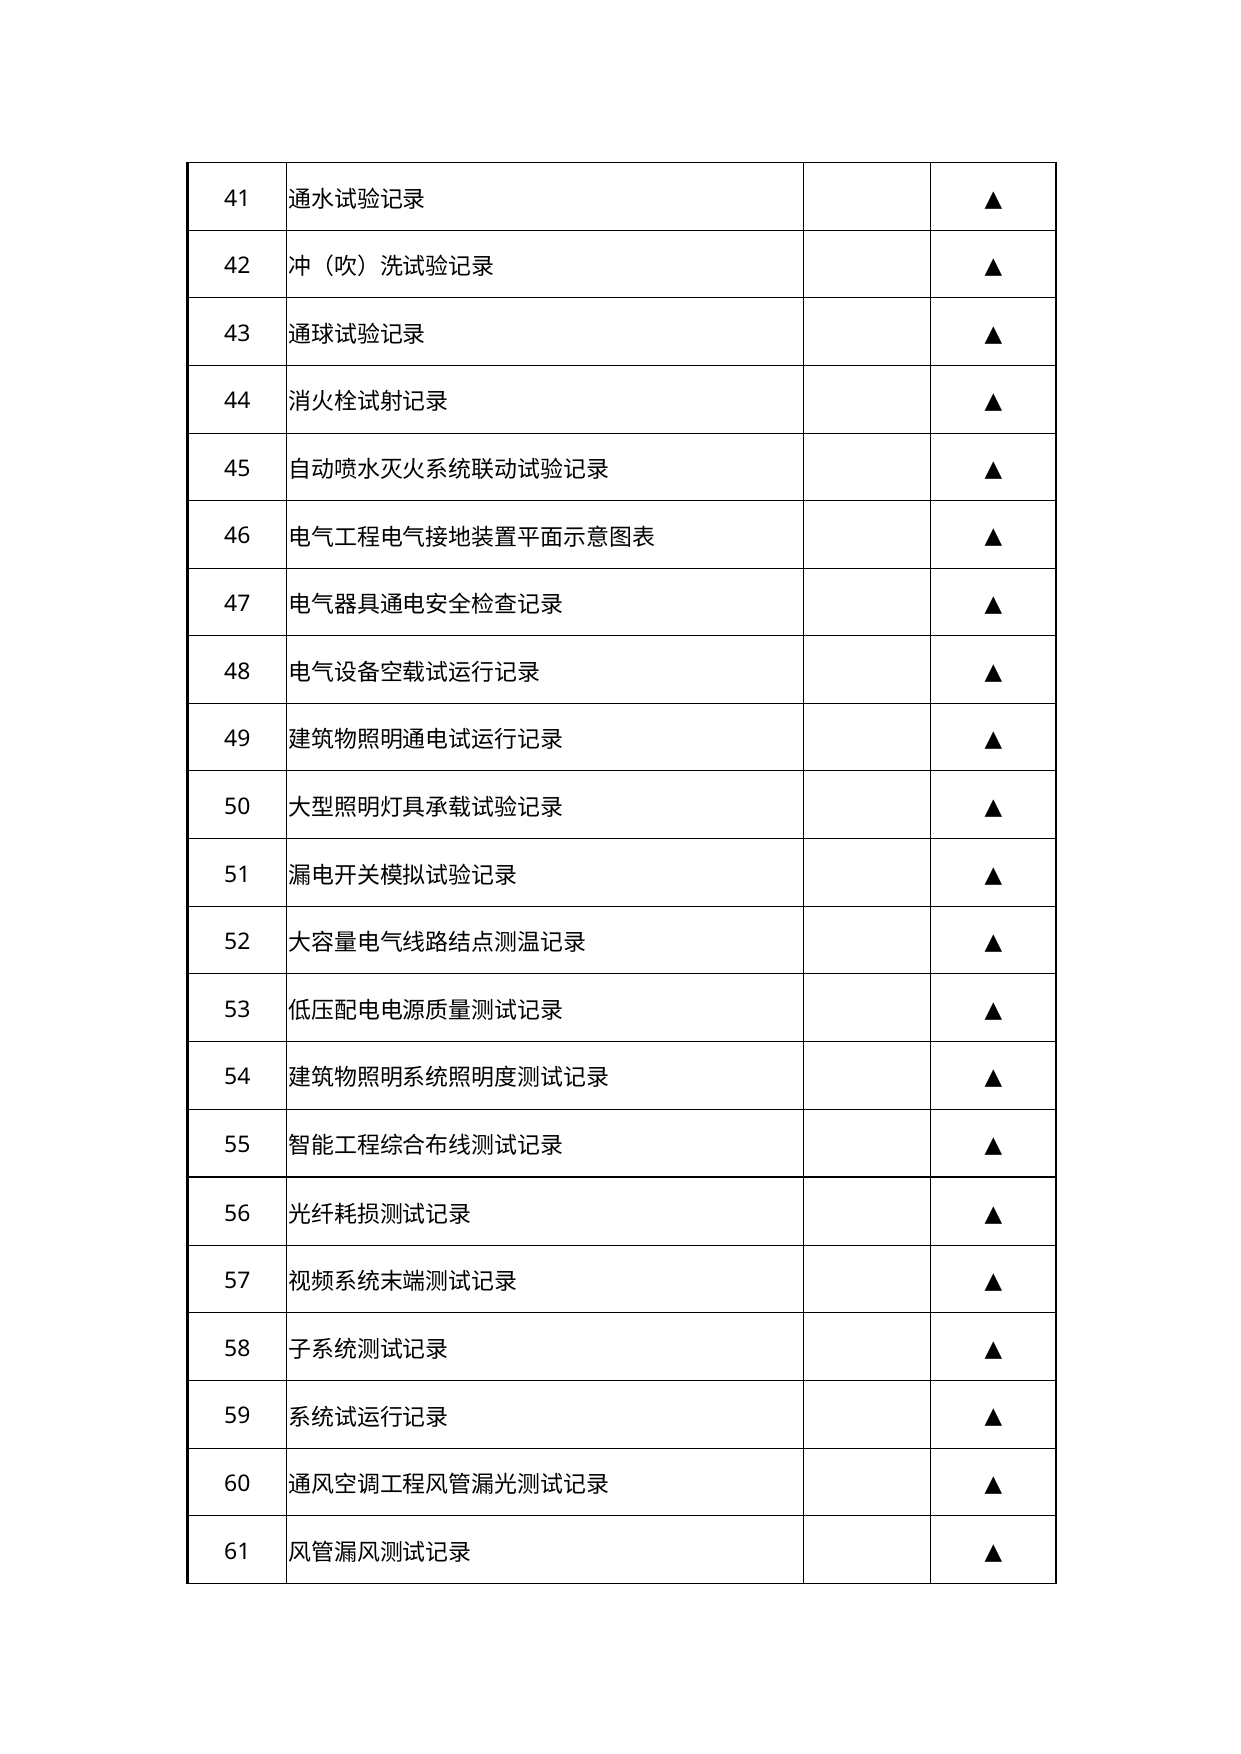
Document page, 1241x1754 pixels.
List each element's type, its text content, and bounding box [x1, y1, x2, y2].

table_cell ▲ [931, 1516, 1055, 1583]
table_cell 56 [189, 1178, 286, 1245]
table_cell ▲ [931, 839, 1055, 906]
table_cell 41 [189, 163, 286, 229]
table_cell [804, 907, 930, 973]
table_cell [804, 1449, 930, 1515]
table_cell 52 [189, 907, 286, 973]
table_cell 通水试验记录 [287, 163, 803, 229]
table_cell 冲（吹）洗试验记录 [287, 231, 803, 297]
table_cell 42 [189, 231, 286, 297]
table_cell 59 [189, 1381, 286, 1447]
table_cell 60 [189, 1449, 286, 1515]
table_cell ▲ [931, 298, 1055, 365]
table_cell ▲ [931, 1313, 1055, 1380]
table_cell 系统试运行记录 [287, 1381, 803, 1447]
table_cell 50 [189, 771, 286, 838]
table_cell 45 [189, 434, 286, 500]
table_cell 大容量电气线路结点测温记录 [287, 907, 803, 973]
table_cell [804, 298, 930, 365]
table_cell 通风空调工程风管漏光测试记录 [287, 1449, 803, 1515]
table_cell [804, 569, 930, 635]
table_cell 58 [189, 1313, 286, 1380]
table_cell [804, 231, 930, 297]
table_cell 风管漏风测试记录 [287, 1516, 803, 1583]
table_cell 智能工程综合布线测试记录 [287, 1110, 803, 1176]
table_cell 光纤耗损测试记录 [287, 1178, 803, 1245]
table_cell 消火栓试射记录 [287, 366, 803, 432]
table_cell ▲ [931, 636, 1055, 703]
table_cell 51 [189, 839, 286, 906]
table_cell ▲ [931, 704, 1055, 770]
table_cell [804, 636, 930, 703]
table_cell ▲ [931, 163, 1055, 229]
table_cell ▲ [931, 1381, 1055, 1447]
table_cell ▲ [931, 569, 1055, 635]
table_cell 44 [189, 366, 286, 432]
table_cell [804, 704, 930, 770]
table_cell [804, 1042, 930, 1108]
table_cell ▲ [931, 1110, 1055, 1176]
table_cell 通球试验记录 [287, 298, 803, 365]
table_cell [804, 366, 930, 432]
table_cell 61 [189, 1516, 286, 1583]
table_cell ▲ [931, 501, 1055, 568]
table_cell [804, 771, 930, 838]
table_cell 53 [189, 974, 286, 1041]
table_cell ▲ [931, 366, 1055, 432]
table_cell 46 [189, 501, 286, 568]
table_cell 电气工程电气接地装置平面示意图表 [287, 501, 803, 568]
table_cell 自动喷水灭火系统联动试验记录 [287, 434, 803, 500]
table_cell ▲ [931, 1449, 1055, 1515]
table_cell 视频系统末端测试记录 [287, 1246, 803, 1312]
table_cell ▲ [931, 771, 1055, 838]
table_cell 43 [189, 298, 286, 365]
table_cell 漏电开关模拟试验记录 [287, 839, 803, 906]
table_cell [804, 434, 930, 500]
table_cell ▲ [931, 231, 1055, 297]
table_cell [804, 1381, 930, 1447]
table_cell 54 [189, 1042, 286, 1108]
table_cell ▲ [931, 1178, 1055, 1245]
table_cell [804, 1178, 930, 1245]
table_cell ▲ [931, 1042, 1055, 1108]
table_cell 电气器具通电安全检查记录 [287, 569, 803, 635]
table_cell 大型照明灯具承载试验记录 [287, 771, 803, 838]
table_cell 建筑物照明系统照明度测试记录 [287, 1042, 803, 1108]
table_cell [804, 1313, 930, 1380]
table_cell ▲ [931, 434, 1055, 500]
table_cell ▲ [931, 1246, 1055, 1312]
table_cell [804, 163, 930, 229]
table_cell 47 [189, 569, 286, 635]
table_cell 低压配电电源质量测试记录 [287, 974, 803, 1041]
table_cell 55 [189, 1110, 286, 1176]
table_cell [804, 501, 930, 568]
table_cell 48 [189, 636, 286, 703]
table_cell 子系统测试记录 [287, 1313, 803, 1380]
table_cell 建筑物照明通电试运行记录 [287, 704, 803, 770]
table_cell [804, 974, 930, 1041]
table_cell [804, 1516, 930, 1583]
table_cell ▲ [931, 974, 1055, 1041]
table_cell 57 [189, 1246, 286, 1312]
table_cell 电气设备空载试运行记录 [287, 636, 803, 703]
table_cell 49 [189, 704, 286, 770]
table_cell [804, 839, 930, 906]
table_cell [804, 1246, 930, 1312]
table_cell ▲ [931, 907, 1055, 973]
table_cell [804, 1110, 930, 1176]
